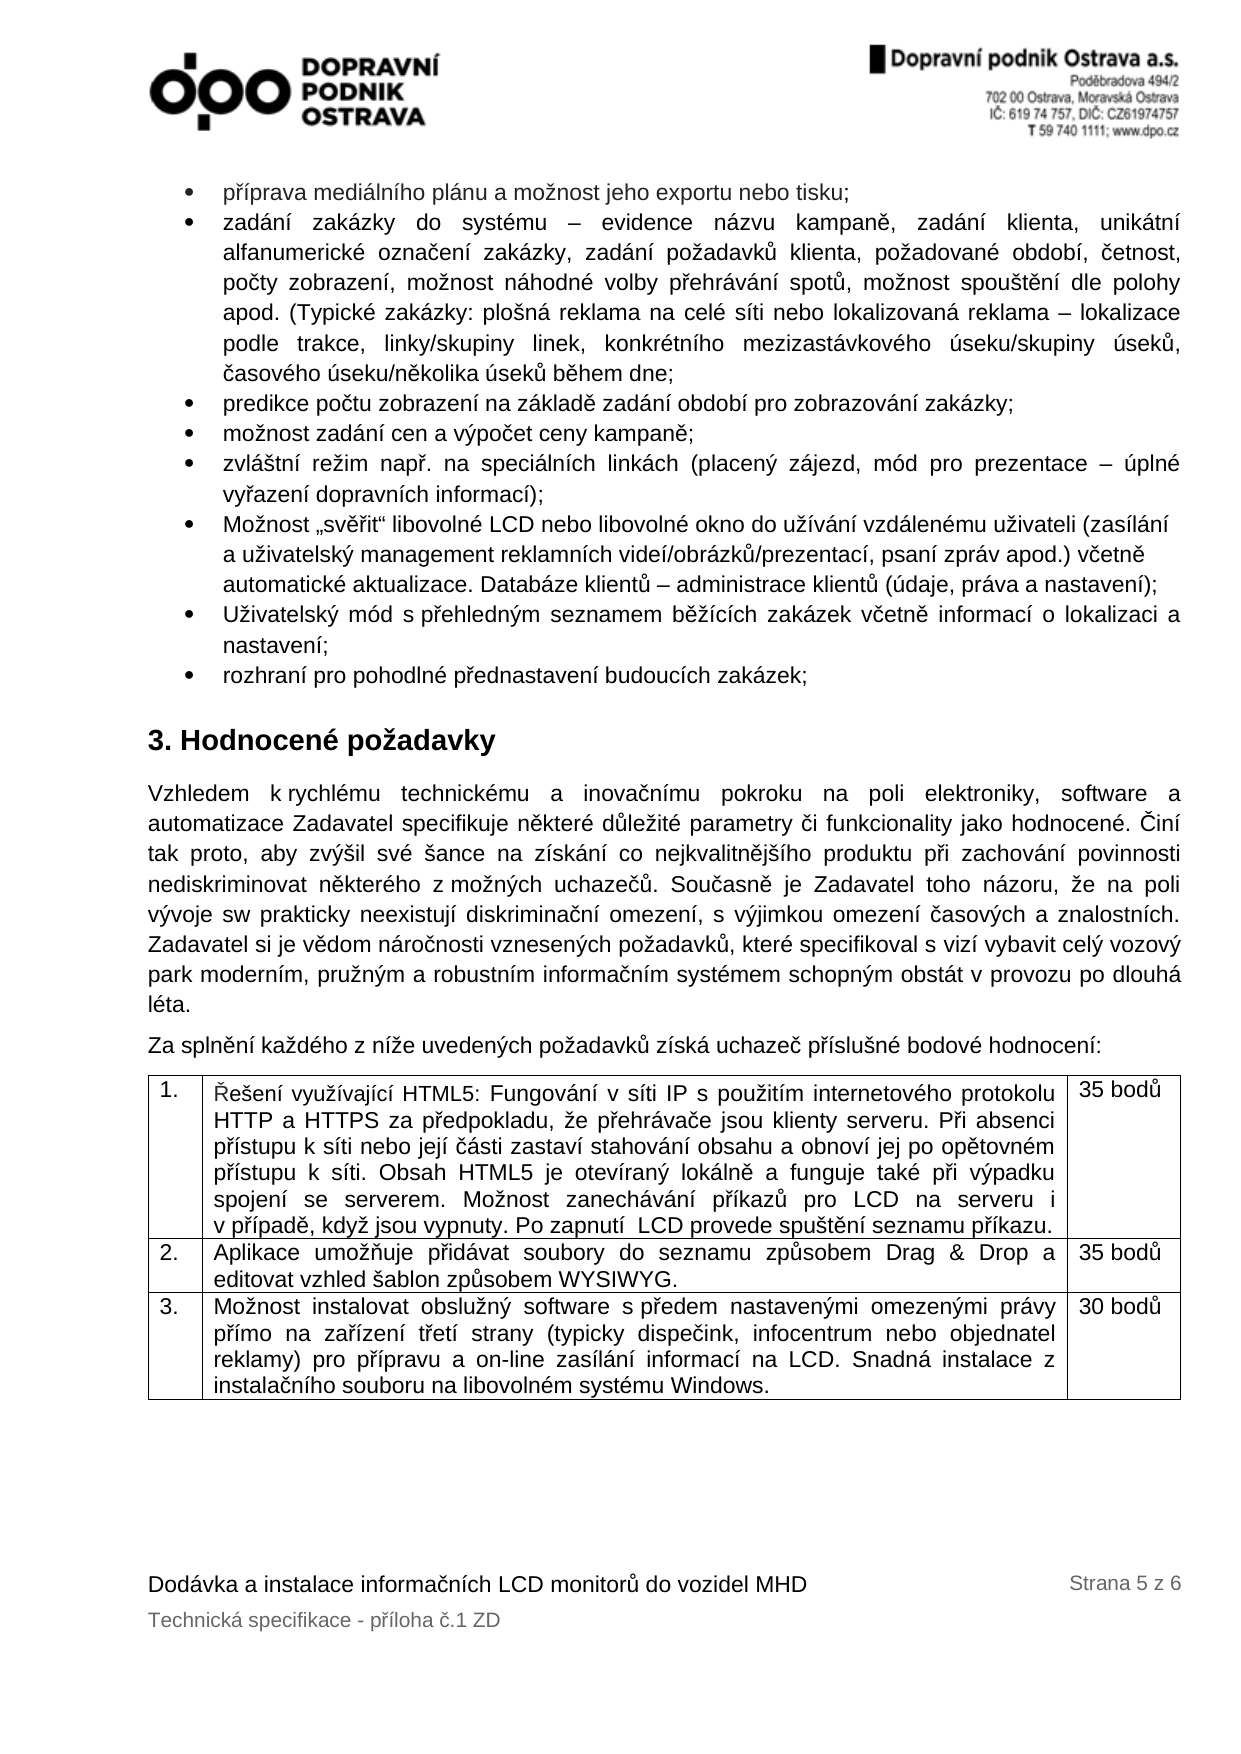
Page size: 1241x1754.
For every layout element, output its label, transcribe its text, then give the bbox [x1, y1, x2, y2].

table_cell Možnost instalovat obslužný software s předem nastavenými omezenými právy přímo na zařízení třetí strany (typicky dispečink, infocentrum nebo objednatel reklamy) pro přípravu a on-line zasílání informací na LCD. Snadná instalace z instalačního souboru na libovolném systému Windows. [203, 1293, 1067, 1398]
table_cell 30 bodů [1068, 1293, 1180, 1398]
table_cell 2. [149, 1239, 202, 1292]
table_cell Aplikace umožňuje přidávat soubory do seznamu způsobem Drag & Drop a editovat vzhled šablon způsobem WYSIWYG. [203, 1239, 1067, 1292]
table_header 1. [149, 1076, 202, 1238]
text Vzhledem k rychlému technickému a inovačnímu pokroku na poli elektroniky, software a automatizace Zadavatel specifikuje některé důležité parametry či funkcionality jako hodnocené. Činí tak proto, aby zvýšil své šance na získání co nejkvalitnějšího produktu při zachování povinnosti nediskriminovat některého z možných uchazečů. Současně je Zadavatel toho názoru, že na poli vývoje sw prakticky neexistují diskriminační omezení, s výjimkou omezení časových a znalostních. Zadavatel si je vědom náročnosti vznesených požadavků, které specifikoval s vizí vybavit celý vozový park moderním, pružným a robustním informačním systémem schopným obstát v provozu po dlouhá léta. [148, 780, 1181, 1018]
picture [867, 42, 1182, 142]
table_cell 3. [149, 1293, 202, 1398]
table_header 35 bodů [1068, 1076, 1180, 1238]
list možnost zadání cen a výpočet ceny kampaně; [185, 420, 1181, 446]
subtitle 3. Hodnocené požadavky [148, 723, 1181, 757]
text Za splnění každého z níže uvedených požadavků získá uchazeč příslušné bodové hodnocení: [148, 1032, 1181, 1058]
list zvláštní režim např. na speciálních linkách (placený zájezd, mód pro prezentace – úplné vyřazení dopravních informací); [185, 450, 1181, 507]
list zadání zakázky do systému – evidence názvu kampaně, zadání klienta, unikátní alfanumerické označení zakázky, zadání požadavků klienta, požadované období, četnost, počty zobrazení, možnost náhodné volby přehrávání spotů, možnost spouštění dle polohy apod. (Typické zakázky: plošná reklama na celé síti nebo lokalizovaná reklama – lokalizace podle trakce, linky/skupiny linek, konkrétního mezizastávkového úseku/skupiny úseků, časového úseku/několika úseků během dne; [185, 209, 1181, 386]
list rozhraní pro pohodlné přednastavení budoucích zakázek; [185, 662, 1181, 688]
list Uživatelský mód s přehledným seznamem běžících zakázek včetně informací o lokalizaci a nastavení; [185, 601, 1181, 658]
list Možnost „svěřit“ libovolné LCD nebo libovolné okno do užívání vzdálenému uživateli (zasílání a uživatelský management reklamních videí/obrázků/prezentací, psaní zpráv apod.) včetně automatické aktualizace. Databáze klientů – administrace klientů (údaje, práva a nastavení); [185, 511, 1181, 597]
table_header Řešení využívající HTML5: Fungování v síti IP s použitím internetového protokolu HTTP a HTTPS za předpokladu, že přehrávače jsou klienty serveru. Při absenci přístupu k síti nebo její části zastaví stahování obsahu a obnoví jej po opětovném přístupu k síti. Obsah HTML5 je otevíraný lokálně a funguje také při výpadku spojení se serverem. Možnost zanechávání příkazů pro LCD na serveru i v případě, když jsou vypnuty. Po zapnutí LCD provede spuštění seznamu příkazu. [203, 1076, 1067, 1238]
list příprava mediálního plánu a možnost jeho exportu nebo tisku; [185, 178, 1181, 205]
list predikce počtu zobrazení na základě zadání období pro zobrazování zakázky; [185, 390, 1181, 416]
picture [147, 50, 444, 134]
table_cell 35 bodů [1068, 1239, 1180, 1292]
